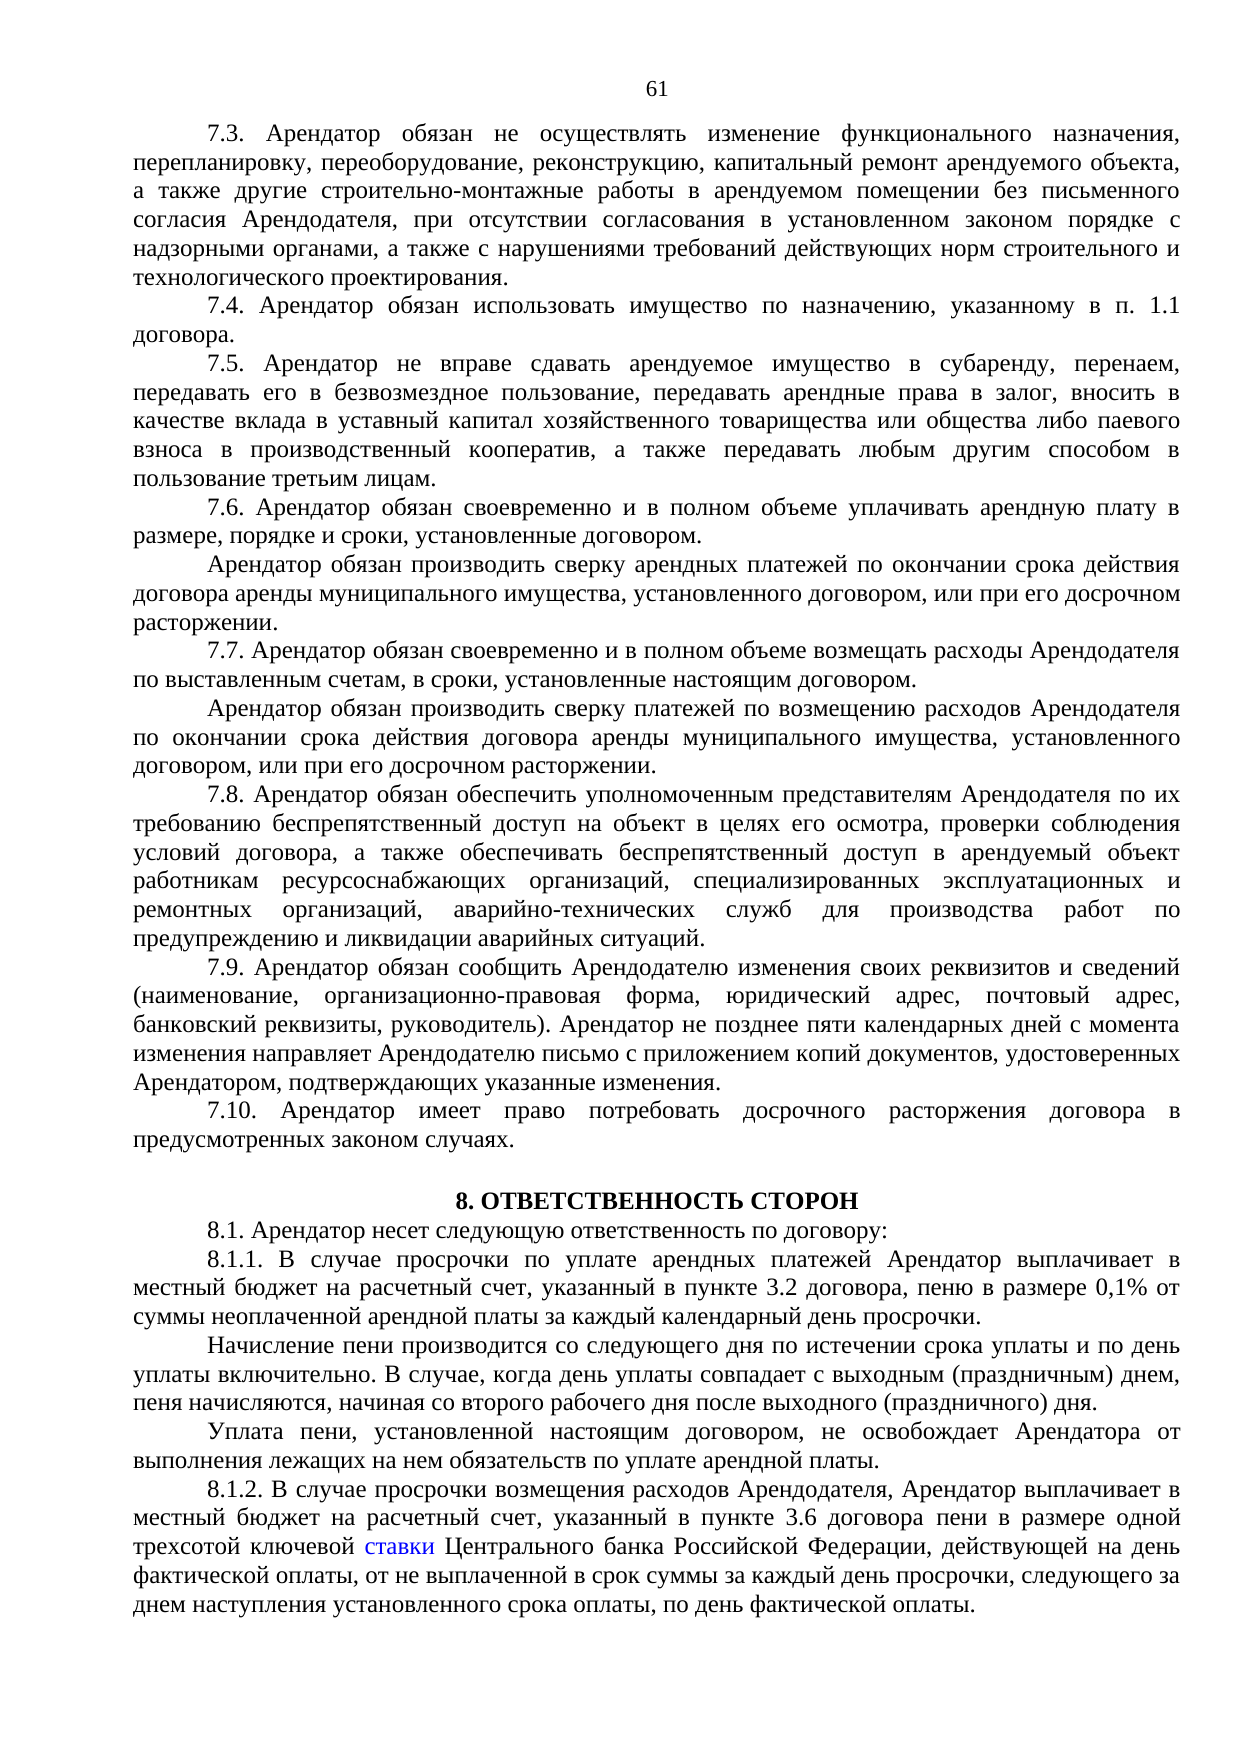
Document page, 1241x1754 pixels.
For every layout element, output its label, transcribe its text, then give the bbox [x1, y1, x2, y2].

text 8.1.1. В случае просрочки по уплате арендных платежей Арендатор выплачивает в местный бюджет на расчетный счет, указанный в пункте 3.2 договора, пеню в размере 0,1% от суммы неоплаченной арендной платы за каждый календарный день просрочки. [133, 1244, 1181, 1330]
text 7.6. Арендатор обязан своевременно и в полном объеме уплачивать арендную плату в размере, порядке и сроки, установленные договором. [133, 492, 1181, 549]
text 8. ОТВЕТСТВЕННОСТЬ СТОРОН [133, 1186, 1181, 1215]
text Арендатор обязан производить сверку арендных платежей по окончании срока действия договора аренды муниципального имущества, установленного договором, или при его досрочном расторжении. [133, 549, 1181, 636]
text Начисление пени производится со следующего дня по истечении срока уплаты и по день уплаты включительно. В случае, когда день уплаты совпадает с выходным (праздничным) днем, пеня начисляются, начиная со второго рабочего дня после выходного (праздничного) дня. [133, 1330, 1181, 1416]
text 7.7. Арендатор обязан своевременно и в полном объеме возмещать расходы Арендодателя по выставленным счетам, в сроки, установленные настоящим договором. [133, 636, 1181, 693]
text 7.9. Арендатор обязан сообщить Арендодателю изменения своих реквизитов и сведений (наименование, организационно-правовая форма, юридический адрес, почтовый адрес, банковский реквизиты, руководитель). Арендатор не позднее пяти календарных дней с момента изменения направляет Арендодателю письмо с приложением копий документов, удостоверенных Арендатором, подтверждающих указанные изменения. [133, 952, 1181, 1096]
text 8.1. Арендатор несет следующую ответственность по договору: [133, 1215, 1181, 1244]
text 7.5. Арендатор не вправе сдавать арендуемое имущество в субаренду, перенаем, передавать его в безвозмездное пользование, передавать арендные права в залог, вносить в качестве вклада в уставный капитал хозяйственного товарищества или общества либо паевого взноса в производственный кооператив, а также передавать любым другим способом в пользование третьим лицам. [133, 348, 1181, 492]
text Уплата пени, установленной настоящим договором, не освобождает Арендатора от выполнения лежащих на нем обязательств по уплате арендной платы. [133, 1416, 1181, 1474]
text 7.8. Арендатор обязан обеспечить уполномоченным представителям Арендодателя по их требованию беспрепятственный доступ на объект в целях его осмотра, проверки соблюдения условий договора, а также обеспечивать беспрепятственный доступ в арендуемый объект работникам ресурсоснабжающих организаций, специализированных эксплуатационных и ремонтных организаций, аварийно-технических служб для производства работ по предупреждению и ликвидации аварийных ситуаций. [133, 779, 1181, 952]
text 7.3. Арендатор обязан не осуществлять изменение функционального назначения, перепланировку, переоборудование, реконструкцию, капитальный ремонт арендуемого объекта, а также другие строительно-монтажные работы в арендуемом помещении без письменного согласия Арендодателя, при отсутствии согласования в установленном законом порядке с надзорными органами, а также с нарушениями требований действующих норм строительного и технологического проектирования. [133, 118, 1181, 291]
text Арендатор обязан производить сверку платежей по возмещению расходов Арендодателя по окончании срока действия договора аренды муниципального имущества, установленного договором, или при его досрочном расторжении. [133, 693, 1181, 779]
text 7.4. Арендатор обязан использовать имущество по назначению, указанному в п. 1.1 договора. [133, 291, 1181, 348]
text 7.10. Арендатор имеет право потребовать досрочного расторжения договора в предусмотренных законом случаях. [133, 1096, 1181, 1153]
text 8.1.2. В случае просрочки возмещения расходов Арендодателя, Арендатор выплачивает в местный бюджет на расчетный счет, указанный в пункте 3.6 договора пени в размере одной трехсотой ключевой ставки Центрального банка Российской Федерации, действующей на день фактической оплаты, от не выплаченной в срок суммы за каждый день просрочки, следующего за днем наступления установленного срока оплаты, по день фактической оплаты. [133, 1474, 1181, 1617]
